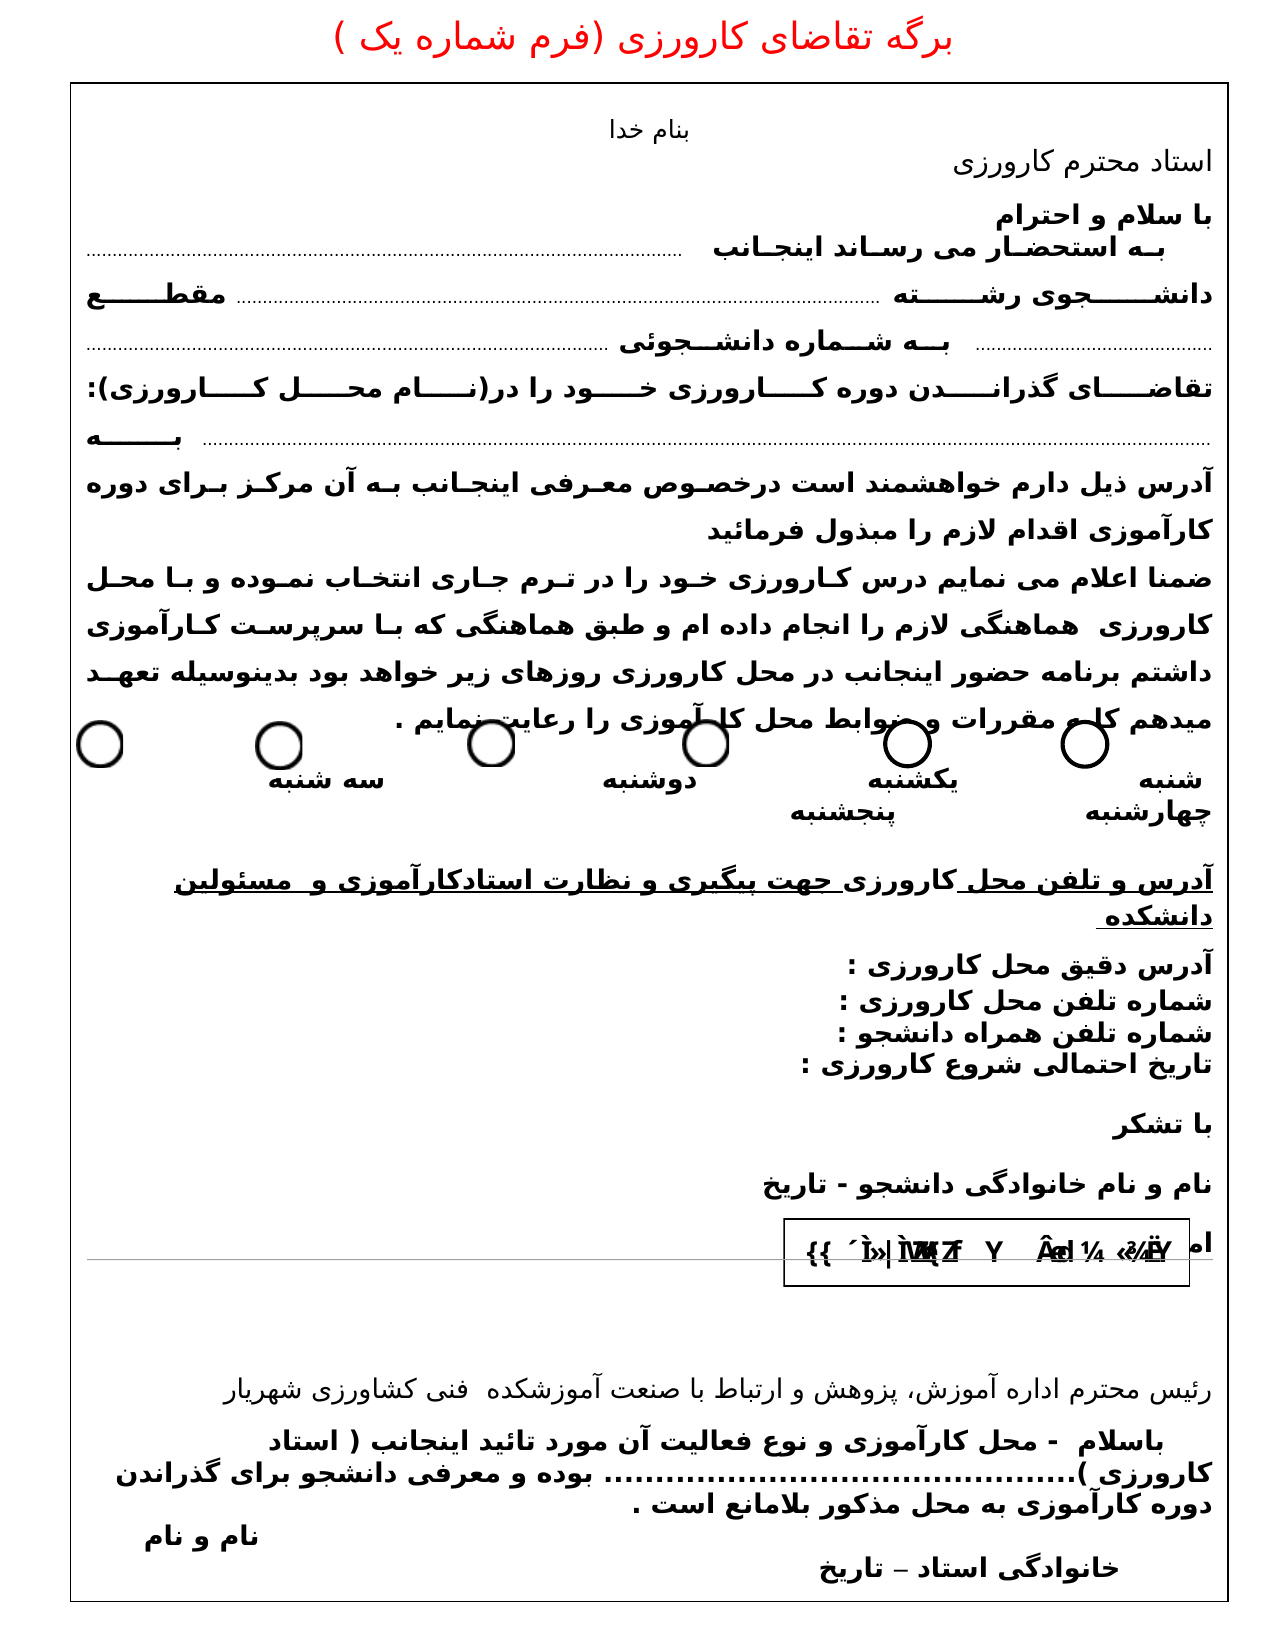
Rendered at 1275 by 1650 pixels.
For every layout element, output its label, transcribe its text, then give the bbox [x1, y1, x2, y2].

text برگه تقاضای کارورزی (فرم شماره یک ) [75, 15, 1200, 58]
